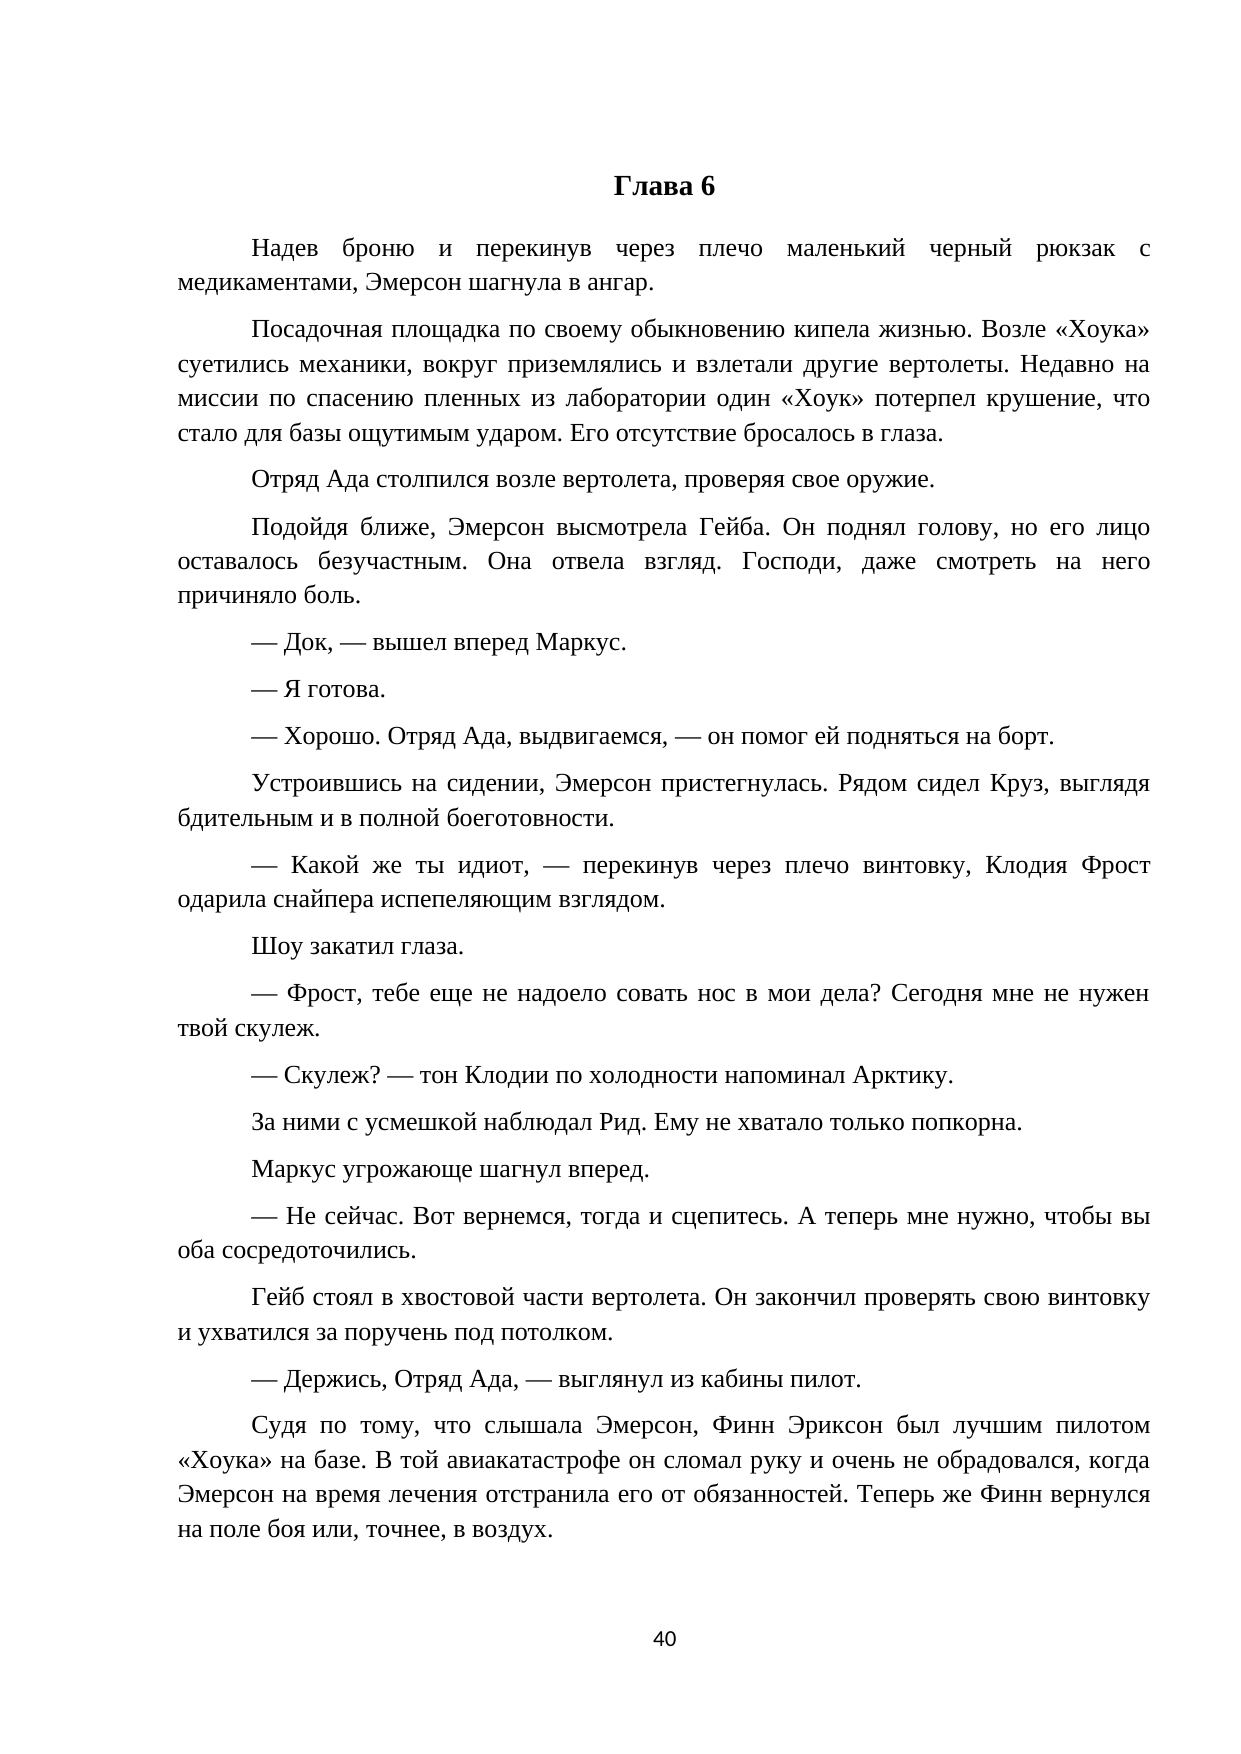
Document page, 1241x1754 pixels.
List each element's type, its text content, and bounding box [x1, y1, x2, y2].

text — Скулеж? — тон Клодии по холодности напоминал Арктику. [177, 1059, 1152, 1089]
text — Я готова. [177, 673, 1152, 703]
text — Какой же ты идиот, — перекинув через плечо винтовку, Клодия Фрост одарила снайпера испепеляющим взглядом. [177, 849, 1152, 913]
subtitle Глава 6 [177, 168, 1152, 202]
text Отряд Ада столпился возле вертолета, проверяя свое оружие. [177, 463, 1152, 493]
text — Не сейчас. Вот вернемся, тогда и сцепитесь. А теперь мне нужно, чтобы вы оба сосредоточились. [177, 1200, 1152, 1264]
text Подойдя ближе, Эмерсон высмотрела Гейба. Он поднял голову, но его лицо оставалось безучастным. Она отвела взгляд. Господи, даже смотреть на него причиняло боль. [177, 511, 1152, 609]
text — Фрост, тебе еще не надоело совать нос в мои дела? Сегодня мне не нужен твой скулеж. [177, 977, 1152, 1042]
text Маркус угрожающе шагнул вперед. [177, 1153, 1152, 1183]
text — Док, — вышел вперед Маркус. [177, 626, 1152, 656]
text Надев броню и перекинув через плечо маленький черный рюкзак с медикаментами, Эмерсон шагнула в ангар. [177, 232, 1152, 296]
text Устроившись на сидении, Эмерсон пристегнулась. Рядом сидел Круз, выглядя бдительным и в полной боеготовности. [177, 767, 1152, 832]
text — Держись, Отряд Ада, — выглянул из кабины пилот. [177, 1363, 1152, 1393]
text Судя по тому, что слышала Эмерсон, Финн Эриксон был лучшим пилотом «Хоука» на базе. В той авиакатастрофе он сломал руку и очень не обрадовался, когда Эмерсон на время лечения отстранила его от обязанностей. Теперь же Финн вернулся на поле боя или, точнее, в воздух. [177, 1409, 1152, 1543]
text За ними с усмешкой наблюдал Рид. Ему не хватало только попкорна. [177, 1106, 1152, 1136]
text — Хорошо. Отряд Ада, выдвигаемся, — он помог ей подняться на борт. [177, 720, 1152, 750]
text Шоу закатил глаза. [177, 930, 1152, 960]
text Гейб стоял в хвостовой части вертолета. Он закончил проверять свою винтовку и ухватился за поручень под потолком. [177, 1281, 1152, 1346]
text Посадочная площадка по своему обыкновению кипела жизнью. Возле «Хоука» суетились механики, вокруг приземлялись и взлетали другие вертолеты. Недавно на миссии по спасению пленных из лаборатории один «Хоук» потерпел крушение, что стало для базы ощутимым ударом. Его отсутствие бросалось в глаза. [177, 313, 1152, 447]
